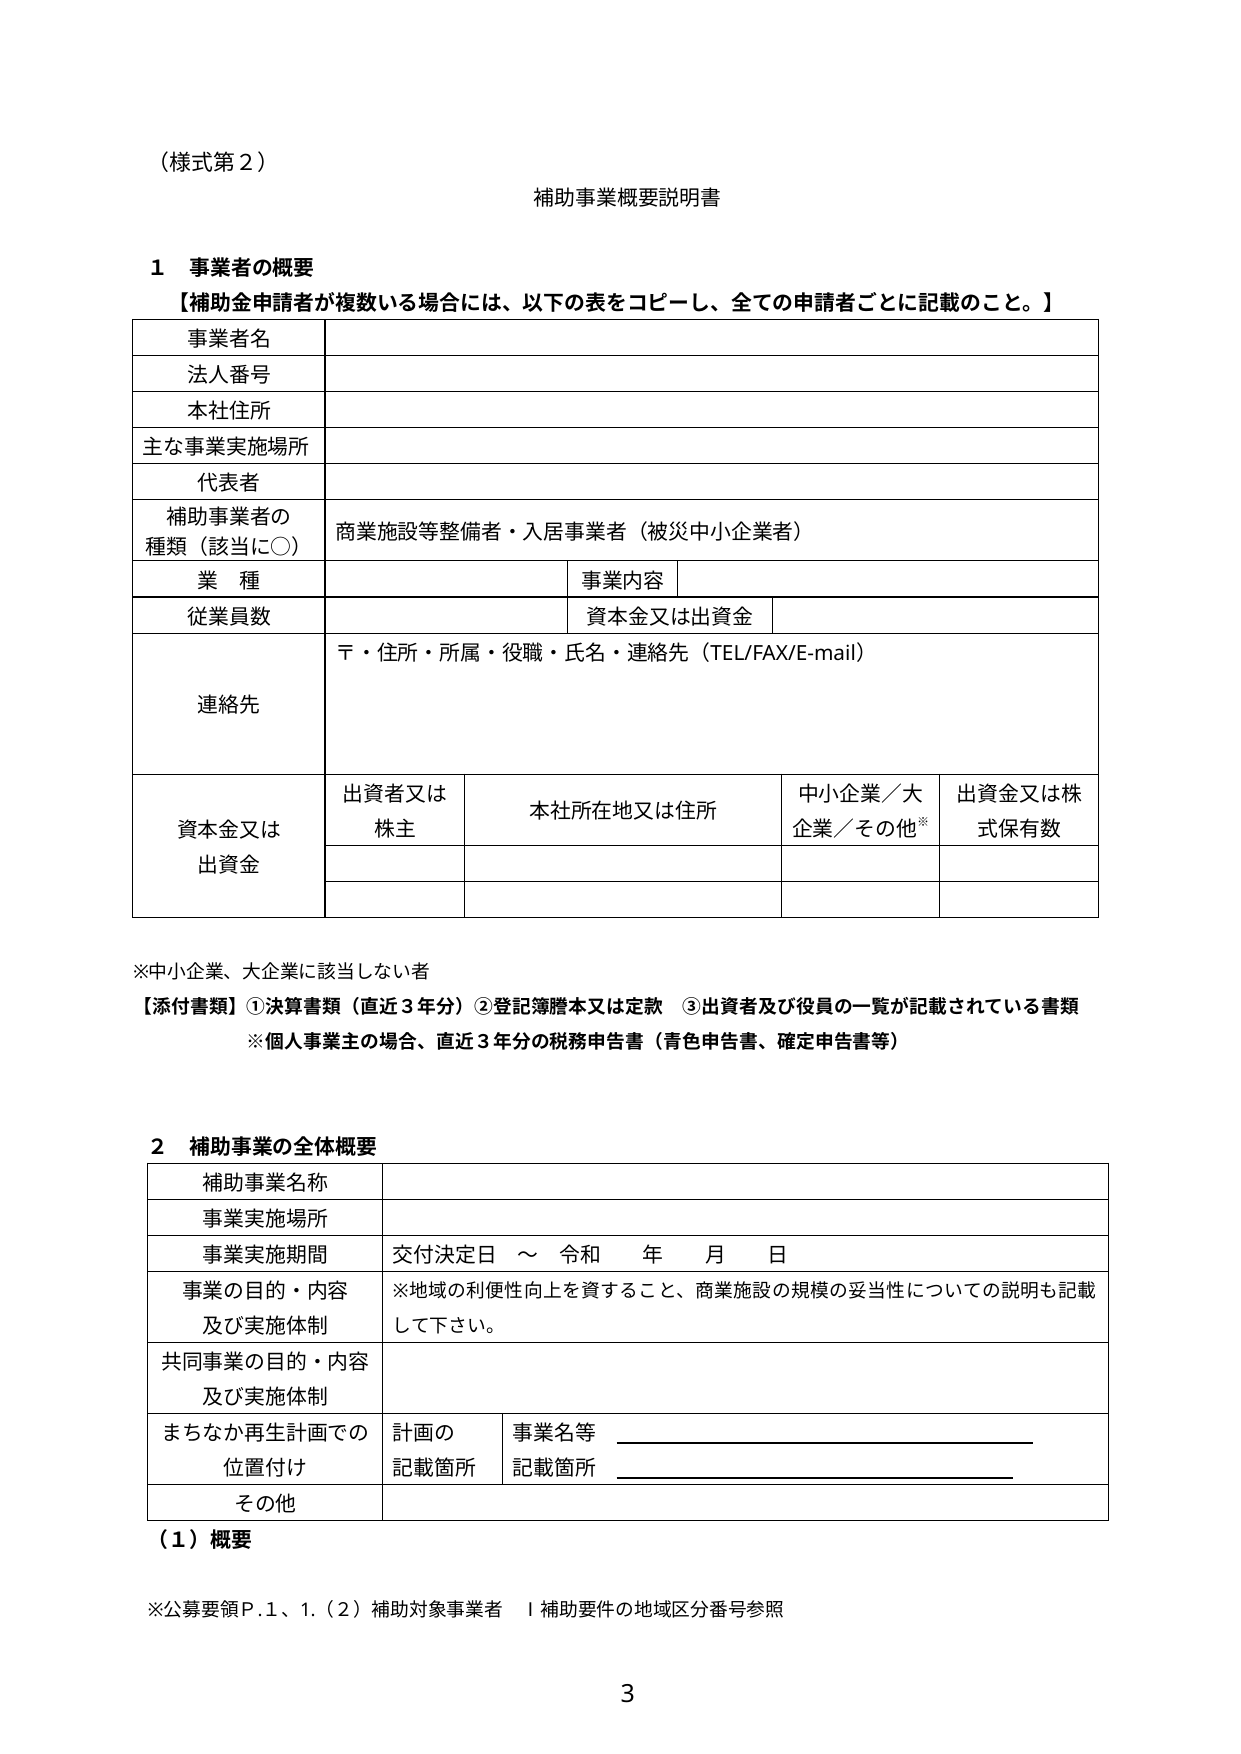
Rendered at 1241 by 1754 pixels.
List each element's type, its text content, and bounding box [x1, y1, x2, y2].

table_cell [678, 561, 1098, 596]
table_header [383, 1164, 1108, 1199]
table_header [326, 320, 1098, 355]
table_cell 主な事業実施場所 [133, 428, 324, 463]
text ※公募要領Ｐ.１、1.（２）補助対象事業者 Ⅰ補助要件の地域区分番号参照 [148, 1591, 1107, 1626]
table_cell 本社所在地又は住所 [465, 775, 781, 844]
table_cell [465, 882, 781, 917]
text 【補助金申請者が複数いる場合には、以下の表をコピーし、全ての申請者ごとに記載のこと。】 [148, 284, 1107, 319]
table_cell [773, 598, 1098, 632]
table_cell 資本金又は 出資金 [133, 775, 324, 917]
table_cell 本社住所 [133, 392, 324, 427]
table_cell [782, 846, 939, 881]
table_cell 代表者 [133, 464, 324, 499]
table_cell 商業施設等整備者・入居事業者（被災中小企業者） [326, 500, 1098, 560]
table_cell [326, 428, 1098, 463]
table_cell 連絡先 [133, 634, 324, 773]
table_cell [940, 846, 1098, 881]
text 補助事業概要説明書 [148, 179, 1107, 214]
table_cell [326, 846, 464, 881]
table_cell [940, 882, 1098, 917]
table_cell その他 [148, 1485, 382, 1520]
table_cell [326, 392, 1098, 427]
table_cell 事業実施期間 [148, 1236, 382, 1271]
text １ 事業者の概要 [148, 249, 1107, 284]
table_cell [383, 1200, 1108, 1235]
table_cell 事業名等 記載箇所 [503, 1414, 1108, 1484]
table_cell ※地域の利便性向上を資すること、商業施設の規模の妥当性についての説明も記載して下さい。 [383, 1272, 1108, 1342]
table_cell [383, 1485, 1108, 1520]
table_cell 中小企業／大企業／その他※ [782, 775, 939, 844]
table_cell [465, 846, 781, 881]
table_cell 計画の 記載箇所 [383, 1414, 502, 1484]
table_header 事業者名 [133, 320, 324, 355]
table_cell 補助事業者の 種類（該当に○） [133, 500, 324, 560]
table_header 補助事業名称 [148, 1164, 382, 1199]
table_cell 出資者又は 株主 [326, 775, 464, 844]
table_cell [383, 1343, 1108, 1413]
table_cell 共同事業の目的・内容 及び実施体制 [148, 1343, 382, 1413]
text （１）概要 [148, 1521, 1107, 1556]
text （様式第２） [148, 144, 1107, 179]
text ※個人事業主の場合、直近３年分の税務申告書（青色申告書、確定申告書等） [133, 1023, 1107, 1058]
table_cell [326, 598, 567, 632]
table_cell [326, 464, 1098, 499]
text ※中小企業、大企業に該当しない者 [133, 953, 1107, 988]
table_cell 事業の目的・内容 及び実施体制 [148, 1272, 382, 1342]
table_cell 事業実施場所 [148, 1200, 382, 1235]
table_cell [326, 882, 464, 917]
table_cell [326, 561, 567, 596]
table_cell 〒・住所・所属・役職・氏名・連絡先（TEL/FAX/E-mail） [326, 634, 1098, 773]
table_cell 事業内容 [568, 561, 677, 596]
table_cell 出資金又は株式保有数 [940, 775, 1098, 844]
table_cell まちなか再生計画での位置付け [148, 1414, 382, 1484]
table_cell [326, 356, 1098, 391]
table_cell 従業員数 [133, 598, 324, 632]
text 【添付書類】①決算書類（直近３年分）②登記簿謄本又は定款 ③出資者及び役員の一覧が記載されている書類 [133, 988, 1107, 1023]
table_cell 資本金又は出資金 [568, 598, 772, 632]
table_cell 業 種 [133, 561, 324, 596]
table_cell 交付決定日 ～ 令和 年 月 日 [383, 1236, 1108, 1271]
table_cell [782, 882, 939, 917]
text ２ 補助事業の全体概要 [148, 1128, 1107, 1163]
table_cell 法人番号 [133, 356, 324, 391]
